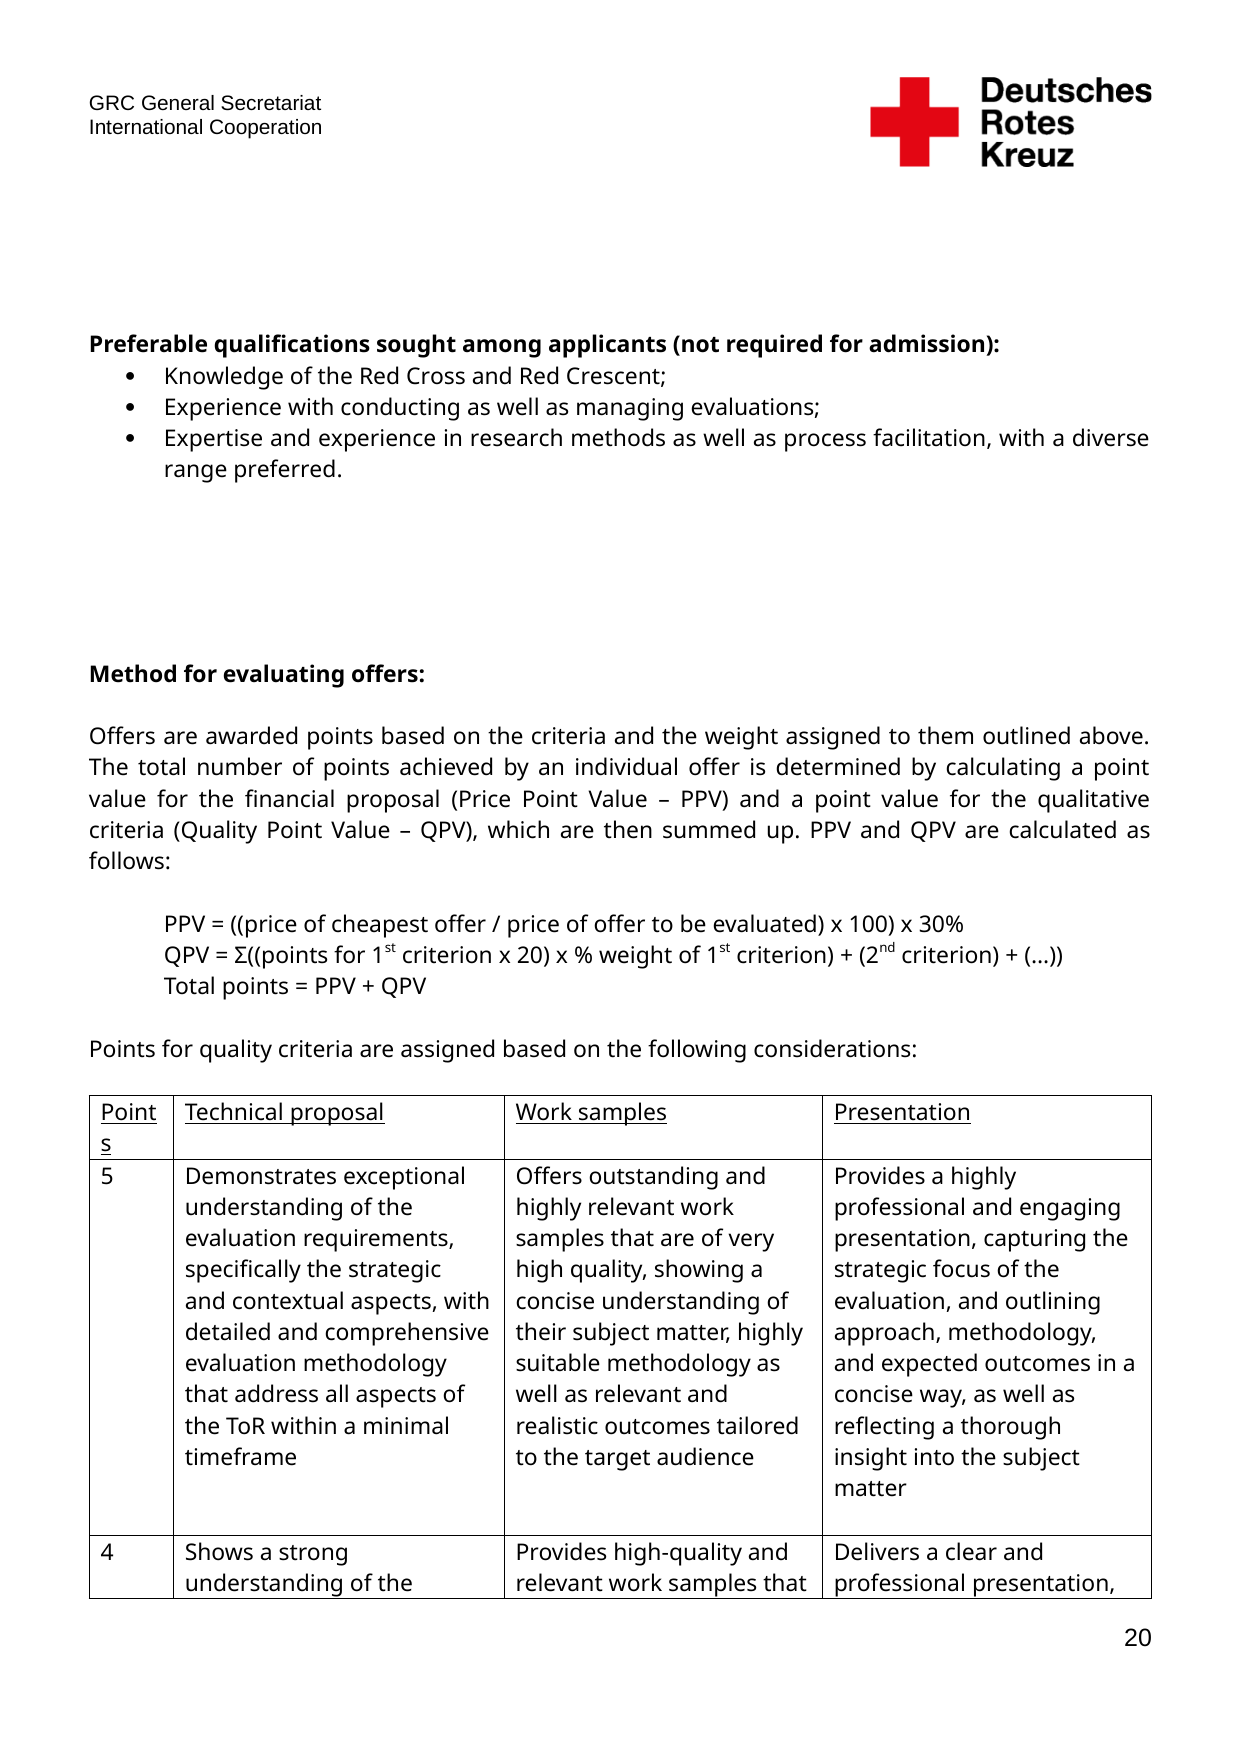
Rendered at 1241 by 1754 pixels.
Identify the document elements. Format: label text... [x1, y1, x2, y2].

text Total points = PPV + QPV [89, 970, 1152, 1001]
list Knowledge of the Red Cross and Red Crescent; [126, 359, 1152, 391]
table_header Presentation [823, 1096, 1151, 1158]
picture [870, 77, 1152, 167]
table_header Points [90, 1096, 173, 1158]
text Offers are awarded points based on the criteria and the weight assigned to them outlined above. The total number of points achieved by an individual offer is determined by calculating a point value for the financial proposal (Price Point Value – PPV) and a point value for the qualitative criteria (Quality Point Value – QPV), which are then summed up. PPV and QPV are calculated as follows: [89, 720, 1152, 876]
text Preferable qualifications sought among applicants (not required for admission): [89, 328, 1152, 359]
text Points for quality criteria are assigned based on the following considerations: [89, 1032, 1152, 1064]
text PPV = ((price of cheapest offer / price of offer to be evaluated) x 100) x 30% [164, 907, 1152, 939]
table_cell Provides a highly professional and engaging presentation, capturing the strategic focus of the evaluation, and outlining approach, methodology, and expected outcomes in a concise way, as well as reflecting a thorough insight into the subject matter [823, 1160, 1151, 1534]
table_header Technical proposal [174, 1096, 504, 1158]
text Method for evaluating offers: [89, 657, 1152, 689]
table_cell Demonstrates exceptional understanding of the evaluation requirements, specifically the strategic and contextual aspects, with detailed and comprehensive evaluation methodology that address all aspects of the ToR within a minimal timeframe [174, 1160, 504, 1534]
list Experience with conducting as well as managing evaluations; [126, 391, 1152, 422]
table_header Work samples [505, 1096, 822, 1158]
table_cell Offers outstanding and highly relevant work samples that are of very high quality, showing a concise understanding of their subject matter, highly suitable methodology as well as relevant and realistic outcomes tailored to the target audience [505, 1160, 822, 1534]
text QPV = Σ((points for 1st criterion x 20) x % weight of 1st criterion) + (2nd criterion) + (…)) [89, 939, 1152, 970]
table_cell 5 [90, 1160, 173, 1534]
list Expertise and experience in research methods as well as process facilitation, with a diverse range preferred. [126, 422, 1152, 484]
table_cell 4 [90, 1536, 173, 1598]
